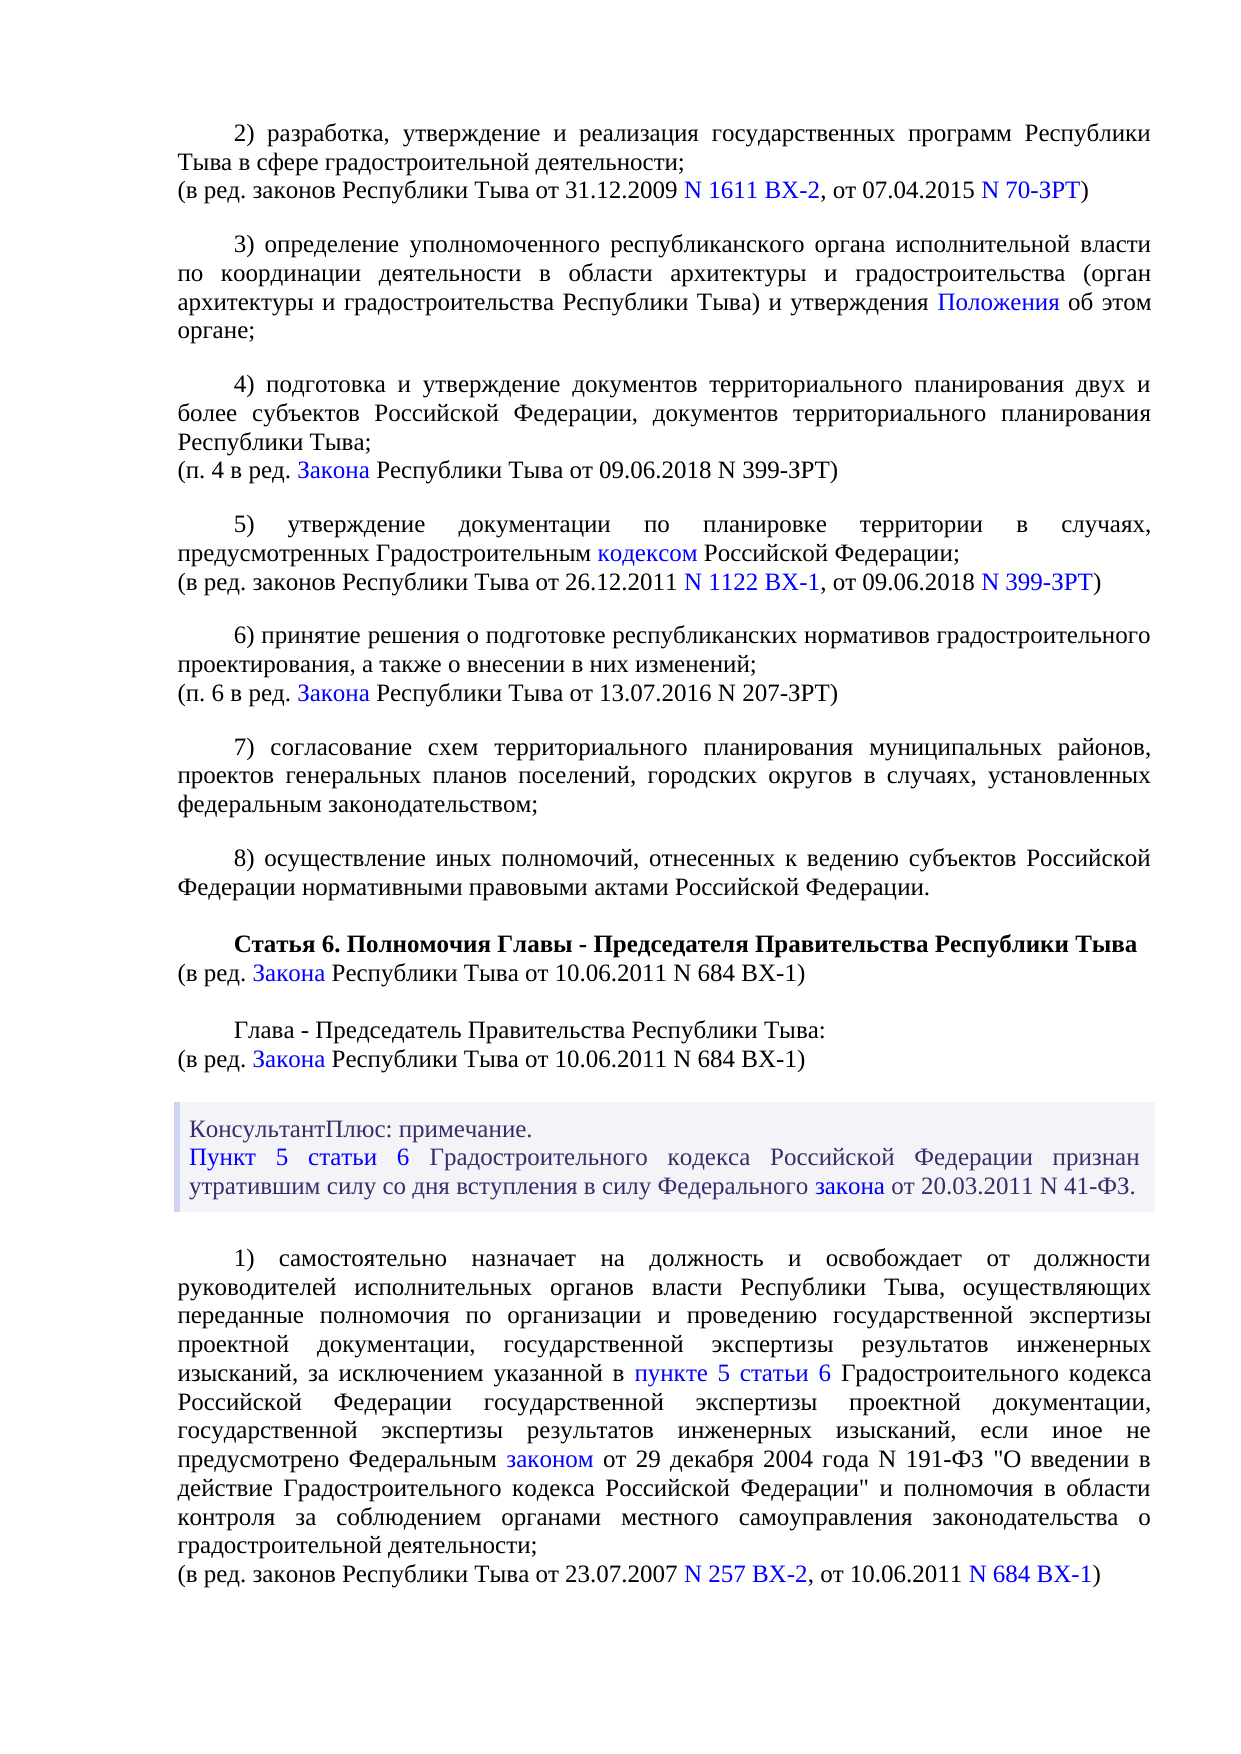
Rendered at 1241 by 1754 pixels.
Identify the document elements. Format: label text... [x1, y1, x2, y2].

text 8) осуществление иных полномочий, отнесенных к ведению субъектов Российской Федерации нормативными правовыми актами Российской Федерации. [177, 843, 1152, 901]
text (в ред. Закона Республики Тыва от 10.06.2011 N 684 ВХ-1) [177, 1044, 1152, 1073]
text (в ред. законов Республики Тыва от 23.07.2007 N 257 ВХ-2, от 10.06.2011 N 684 ВХ-1) [177, 1559, 1152, 1588]
text Глава - Председатель Правительства Республики Тыва: [177, 1016, 1152, 1044]
text 7) согласование схем территориального планирования муниципальных районов, проектов генеральных планов поселений, городских округов в случаях, установленных федеральным законодательством; [177, 732, 1152, 818]
table_header КонсультантПлюс: примечание. Пункт 5 статьи 6 Градостроительного кодекса Российской Федерации признан утратившим силу со дня вступления в силу Федерального закона от 20.03.2011 N 41-ФЗ. [180, 1102, 1149, 1212]
text 5) утверждение документации по планировке территории в случаях, предусмотренных Градостроительным кодексом Российской Федерации; [177, 509, 1152, 567]
text (в ред. законов Республики Тыва от 26.12.2011 N 1122 ВХ-1, от 09.06.2018 N 399-ЗРТ) [177, 567, 1152, 596]
text 3) определение уполномоченного республиканского органа исполнительной власти по координации деятельности в области архитектуры и градостроительства (орган архитектуры и градостроительства Республики Тыва) и утверждения Положения об этом органе; [177, 229, 1152, 344]
title Статья 6. Полномочия Главы - Председателя Правительства Республики Тыва [177, 929, 1152, 958]
text (п. 4 в ред. Закона Республики Тыва от 09.06.2018 N 399-ЗРТ) [177, 456, 1152, 484]
text (в ред. законов Республики Тыва от 31.12.2009 N 1611 ВХ-2, от 07.04.2015 N 70-ЗРТ) [177, 176, 1152, 204]
text (п. 6 в ред. Закона Республики Тыва от 13.07.2016 N 207-ЗРТ) [177, 678, 1152, 707]
text 1) самостоятельно назначает на должность и освобождает от должности руководителей исполнительных органов власти Республики Тыва, осуществляющих переданные полномочия по организации и проведению государственной экспертизы проектной документации, государственной экспертизы результатов инженерных изысканий, за исключением указанной в пункте 5 статьи 6 Градостроительного кодекса Российской Федерации государственной экспертизы проектной документации, государственной экспертизы результатов инженерных изысканий, если иное не предусмотрено Федеральным законом от 29 декабря 2004 года N 191-ФЗ "О введении в действие Градостроительного кодекса Российской Федерации" и полномочия в области контроля за соблюдением органами местного самоуправления законодательства о градостроительной деятельности; [177, 1243, 1152, 1559]
text 6) принятие решения о подготовке республиканских нормативов градостроительного проектирования, а также о внесении в них изменений; [177, 621, 1152, 678]
text (в ред. Закона Республики Тыва от 10.06.2011 N 684 ВХ-1) [177, 958, 1152, 987]
text 4) подготовка и утверждение документов территориального планирования двух и более субъектов Российской Федерации, документов территориального планирования Республики Тыва; [177, 369, 1152, 456]
text 2) разработка, утверждение и реализация государственных программ Республики Тыва в сфере градостроительной деятельности; [177, 118, 1152, 176]
